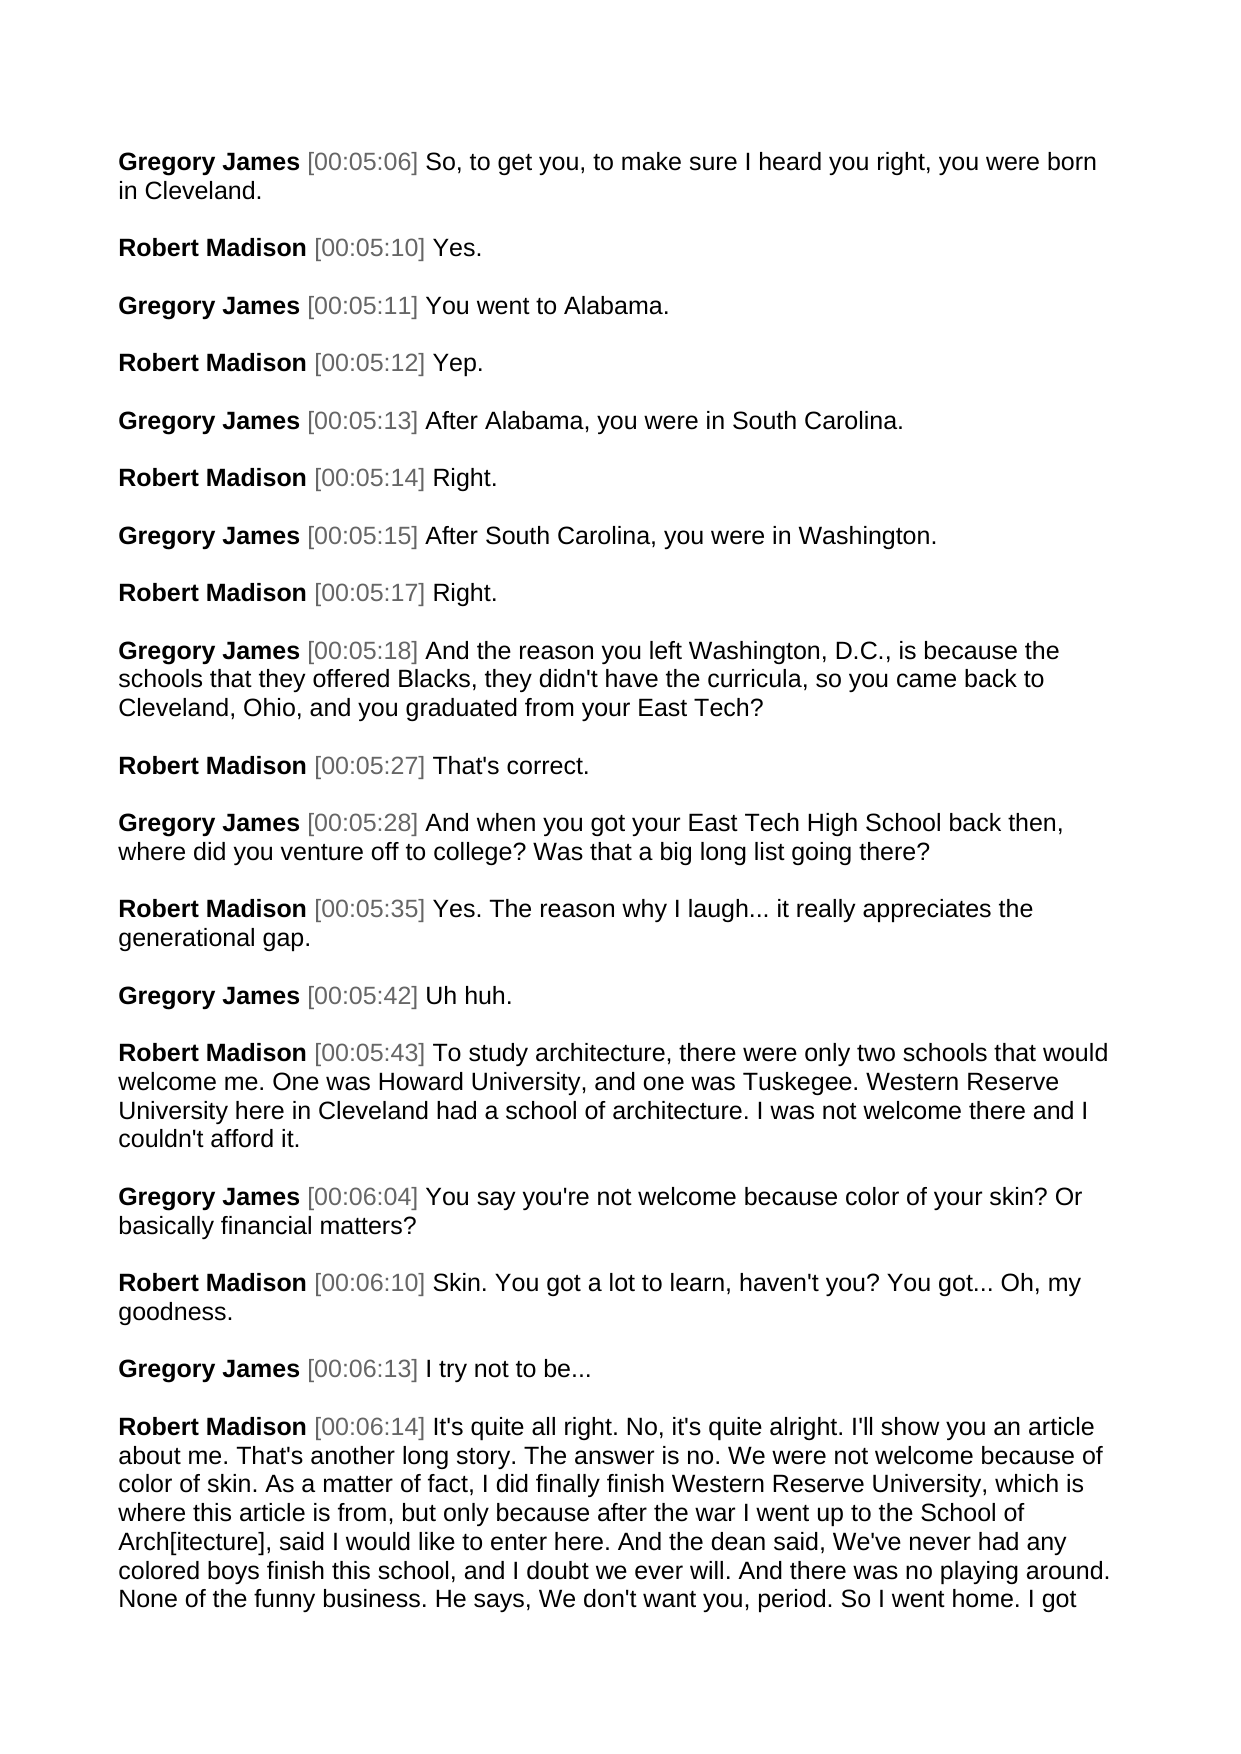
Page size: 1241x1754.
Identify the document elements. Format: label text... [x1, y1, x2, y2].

text Gregory James [00:05:11] You went to Alabama. [118, 291, 1122, 319]
text Robert Madison [00:05:43] To study architecture, there were only two schools that would welcome me. One was Howard University, and one was Tuskegee. Western Reserve University here in Cleveland had a school of architecture. I was not welcome there and I couldn't afford it. [118, 1038, 1122, 1153]
text Gregory James [00:06:13] I try not to be... [118, 1354, 1122, 1383]
text Gregory James [00:05:42] Uh huh. [118, 981, 1122, 1009]
text Robert Madison [00:05:10] Yes. [118, 233, 1122, 262]
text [118, 1412, 1122, 1613]
text Robert Madison [00:05:14] Right. [118, 463, 1122, 492]
text Gregory James [00:05:18] And the reason you left Washington, D.C., is because the schools that they offered Blacks, they didn't have the curricula, so you came back to Cleveland, Ohio, and you graduated from your East Tech? [118, 636, 1122, 722]
text Gregory James [00:05:13] After Alabama, you were in South Carolina. [118, 406, 1122, 434]
text Robert Madison [00:05:17] Right. [118, 578, 1122, 607]
text Robert Madison [00:06:10] Skin. You got a lot to learn, haven't you? You got... Oh, my goodness. [118, 1268, 1122, 1326]
text Robert Madison [00:05:27] That's correct. [118, 751, 1122, 779]
text Gregory James [00:05:06] So, to get you, to make sure I heard you right, you were born in Cleveland. [118, 147, 1122, 204]
text Gregory James [00:06:04] You say you're not welcome because color of your skin? Or basically financial matters? [118, 1182, 1122, 1239]
text Robert Madison [00:05:35] Yes. The reason why I laugh... it really appreciates the generational gap. [118, 894, 1122, 952]
text Gregory James [00:05:15] After South Carolina, you were in Washington. [118, 521, 1122, 549]
text Gregory James [00:05:28] And when you got your East Tech High School back then, where did you venture off to college? Was that a big long list going there? [118, 808, 1122, 866]
text Robert Madison [00:05:12] Yep. [118, 348, 1122, 377]
